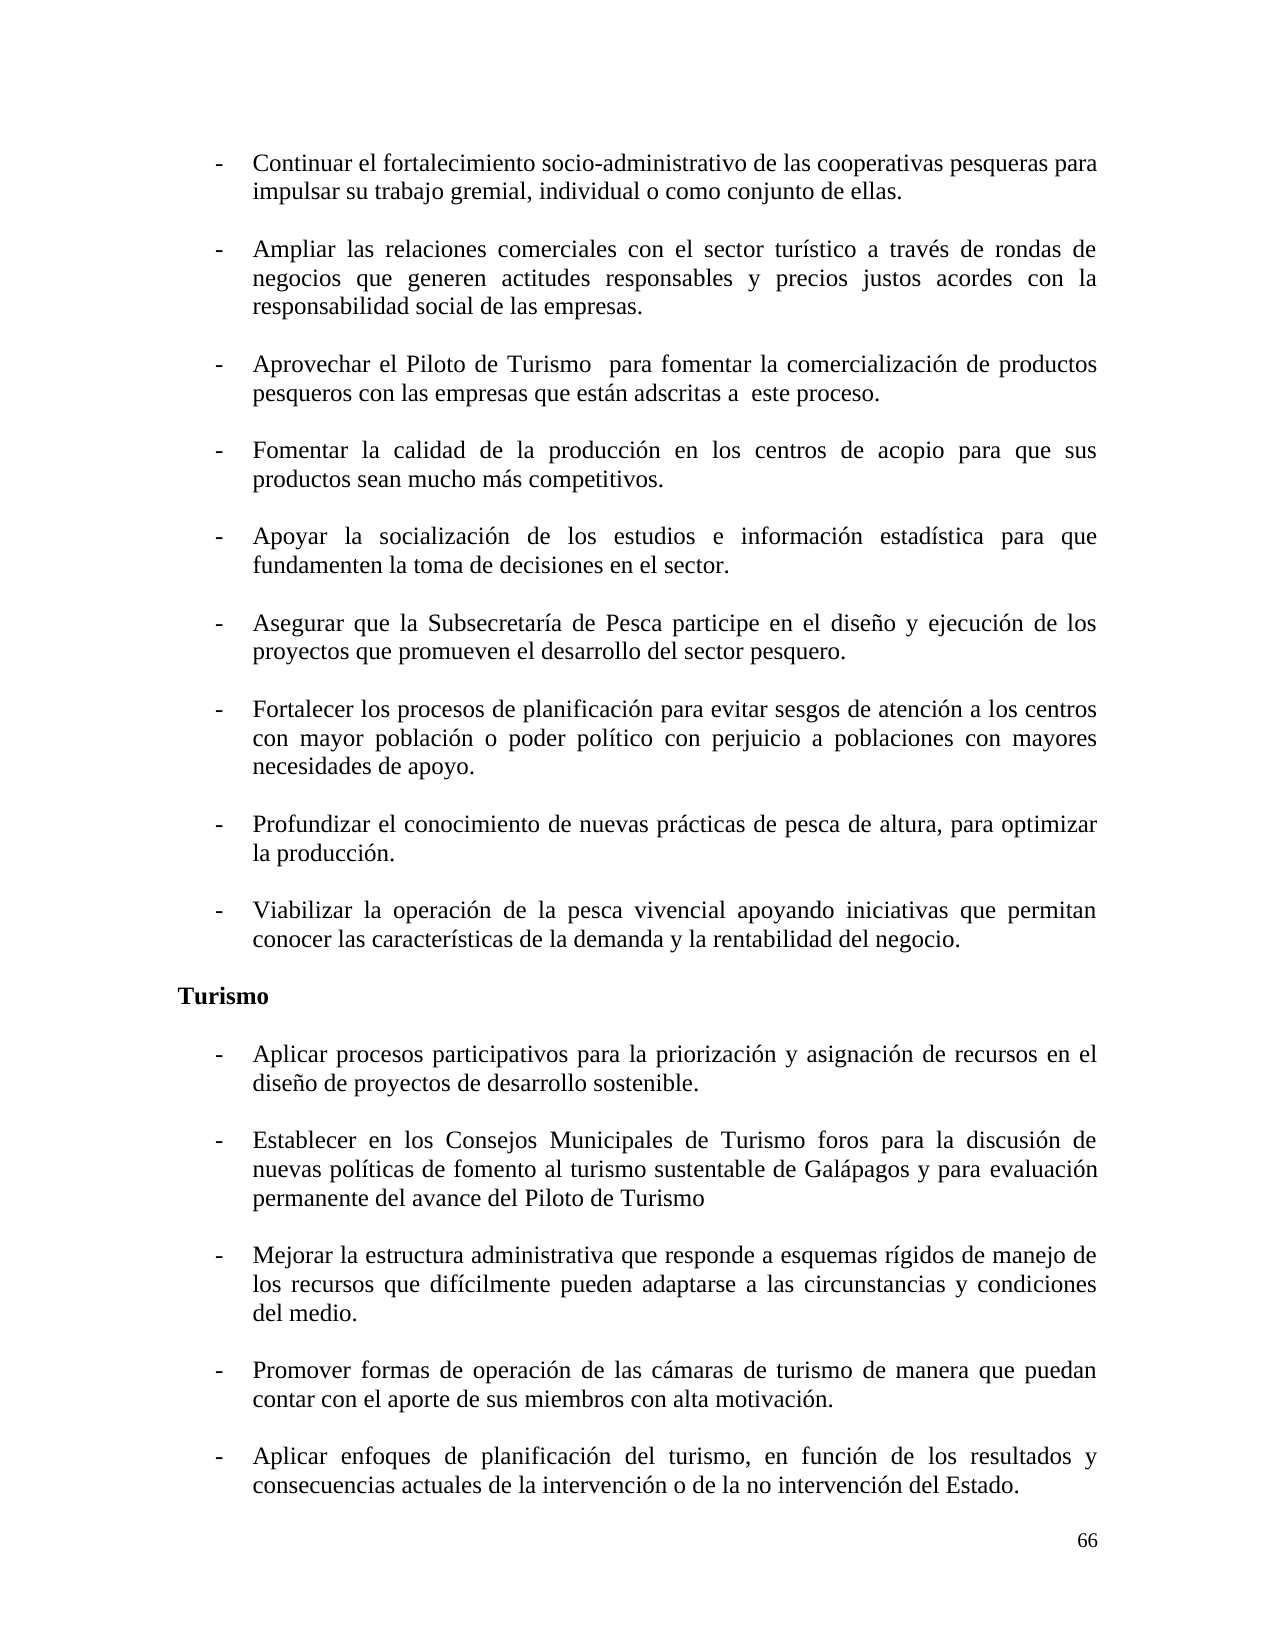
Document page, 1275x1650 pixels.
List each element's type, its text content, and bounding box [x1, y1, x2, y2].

text Turismo [177, 981, 1098, 1010]
list Asegurar que la Subsecretaría de Pesca participe en el diseño y ejecución de los proyectos que promueven el desarrollo del sector pesquero. [215, 608, 1098, 665]
list Continuar el fortalecimiento socio-administrativo de las cooperativas pesqueras para impulsar su trabajo gremial, individual o como conjunto de ellas. [215, 148, 1098, 205]
list Apoyar la socialización de los estudios e información estadística para que fundamenten la toma de decisiones en el sector. [215, 521, 1098, 579]
list Fortalecer los procesos de planificación para evitar sesgos de atención a los centros con mayor población o poder político con perjuicio a poblaciones con mayores necesidades de apoyo. [215, 694, 1098, 780]
list Fomentar la calidad de la producción en los centros de acopio para que sus productos sean mucho más competitivos. [215, 435, 1098, 493]
list Viabilizar la operación de la pesca vivencial apoyando iniciativas que permitan conocer las características de la demanda y la rentabilidad del negocio. [215, 895, 1098, 953]
list Ampliar las relaciones comerciales con el sector turístico a través de rondas de negocios que generen actitudes responsables y precios justos acordes con la responsabilidad social de las empresas. [215, 234, 1098, 320]
list Mejorar la estructura administrativa que responde a esquemas rígidos de manejo de los recursos que difícilmente pueden adaptarse a las circunstancias y condiciones del medio. [215, 1240, 1098, 1326]
list Aprovechar el Piloto de Turismo para fomentar la comercialización de productos pesqueros con las empresas que están adscritas a este proceso. [215, 349, 1098, 406]
list Promover formas de operación de las cámaras de turismo de manera que puedan contar con el aporte de sus miembros con alta motivación. [215, 1355, 1098, 1413]
list Establecer en los Consejos Municipales de Turismo foros para la discusión de nuevas políticas de fomento al turismo sustentable de Galápagos y para evaluación permanente del avance del Piloto de Turismo [215, 1125, 1098, 1211]
list Profundizar el conocimiento de nuevas prácticas de pesca de altura, para optimizar la producción. [215, 809, 1098, 866]
list Aplicar procesos participativos para la priorización y asignación de recursos en el diseño de proyectos de desarrollo sostenible. [215, 1039, 1098, 1096]
list Aplicar enfoques de planificación del turismo, en función de los resultados y consecuencias actuales de la intervención o de la no intervención del Estado. [215, 1441, 1098, 1499]
